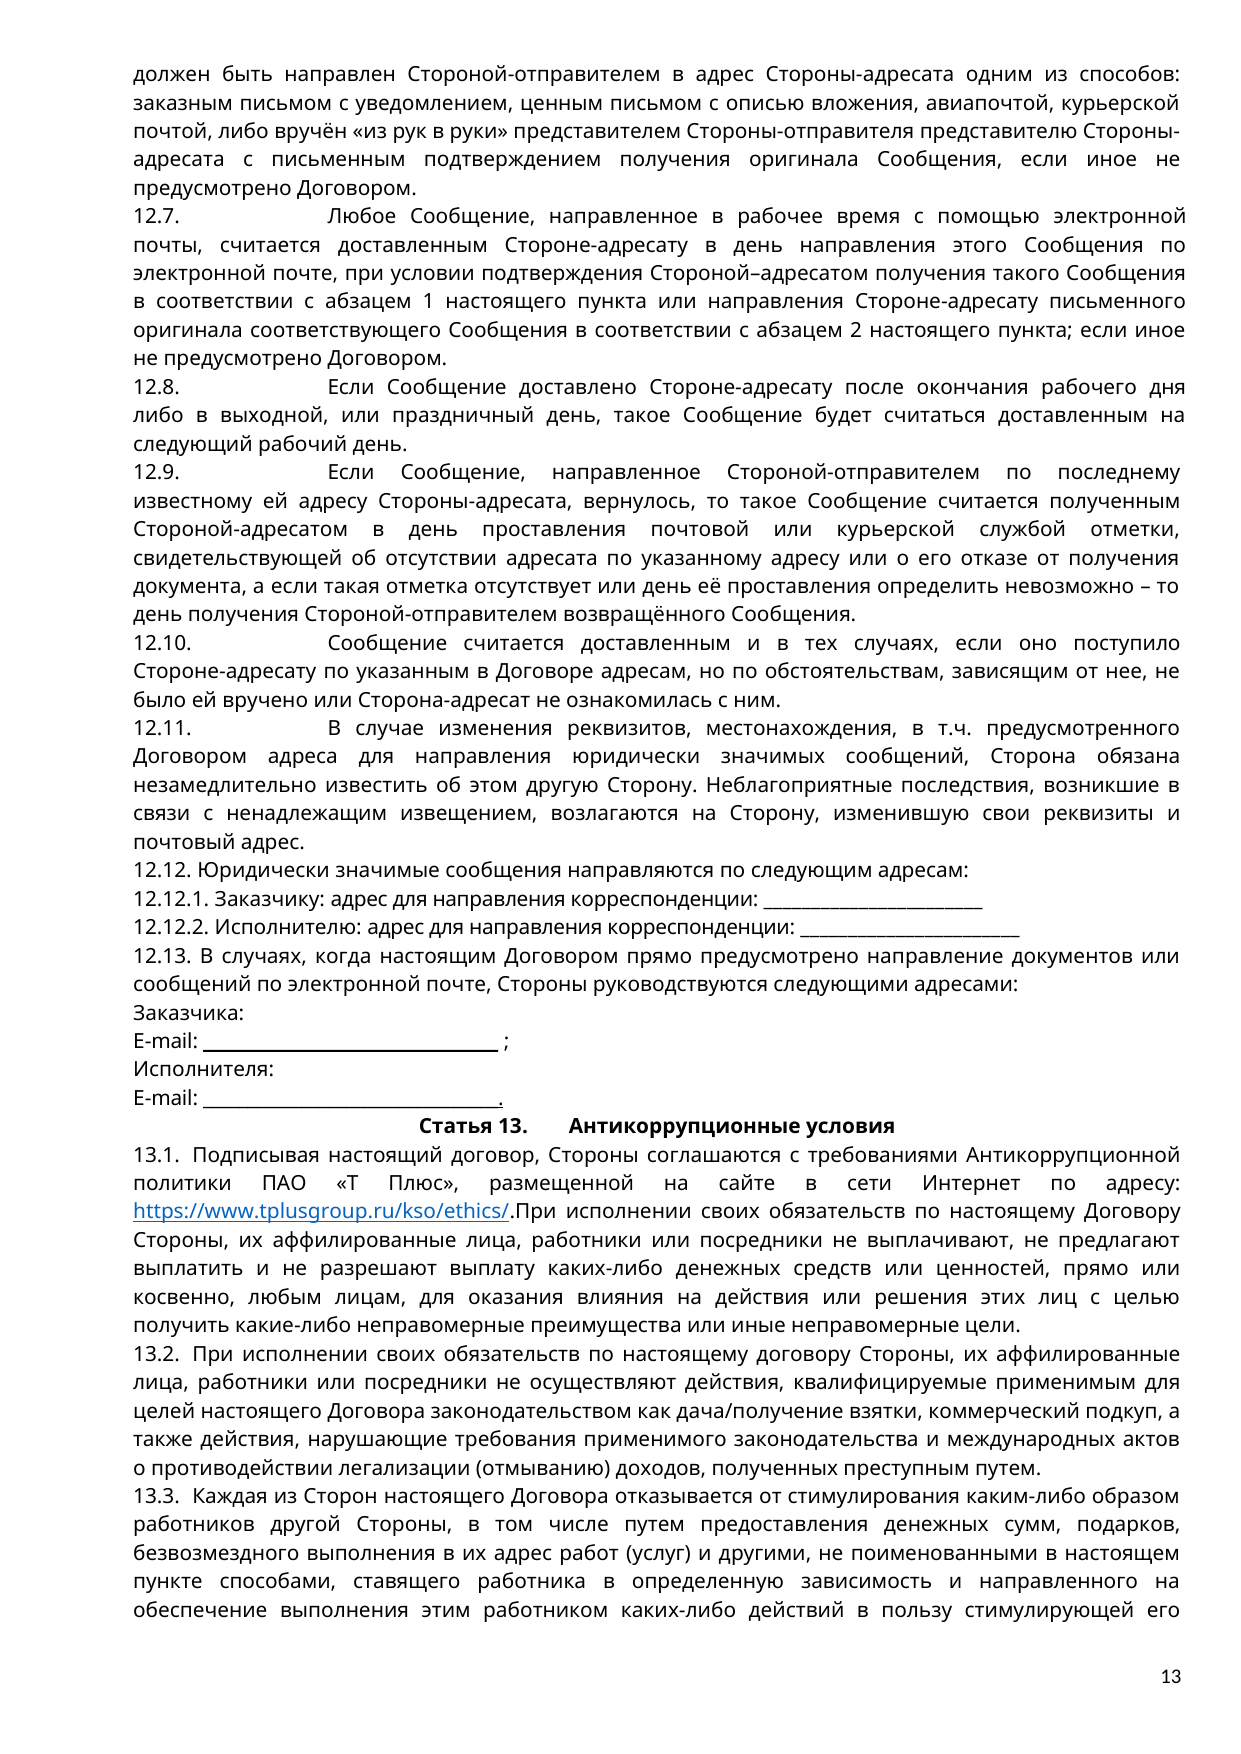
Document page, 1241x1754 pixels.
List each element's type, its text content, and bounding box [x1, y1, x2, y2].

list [133, 59, 1181, 201]
list При исполнении своих обязательств по настоящему договору Стороны, их аффилированные лица, работники или посредники не осуществляют действия, квалифицируемые применимым для целей настоящего Договора законодательством как дача/получение взятки, коммерческий подкуп, а также действия, нарушающие требования применимого законодательства и международных актов о противодействии легализации (отмыванию) доходов, полученных преступным путем. [133, 1339, 1181, 1481]
list Исполнителя: [133, 1054, 1181, 1083]
list 12.12.1. Заказчику: адрес для направления корреспонденции: _______________________ [133, 884, 1181, 912]
list Любое Сообщение, направленное в рабочее время с помощью электронной почты, считается доставленным Стороне-адресату в день направления этого Сообщения по электронной почте, при условии подтверждения Стороной–адресатом получения такого Сообщения в соответствии с абзацем 1 настоящего пункта или направления Стороне-адресату письменного оригинала соответствующего Сообщения в соответствии с абзацем 2 настоящего пункта; если иное не предусмотрено Договором. [133, 201, 1187, 372]
list Подписывая настоящий договор, Стороны соглашаются с требованиями Антикоррупционной политики ПАО «Т Плюс», размещенной на сайте в сети Интернет по адресу: https://www.tplusgroup.ru/kso/ethics/.При исполнении своих обязательств по настоящему Договору Стороны, их аффилированные лица, работники или посредники не выплачивают, не предлагают выплатить и не разрешают выплату каких-либо денежных средств или ценностей, прямо или косвенно, любым лицам, для оказания влияния на действия или решения этих лиц с целью получить какие-либо неправомерные преимущества или иные неправомерные цели. [133, 1140, 1181, 1339]
list Заказчика: [133, 998, 1181, 1026]
text E-mail: _________________________________. [133, 1083, 1181, 1111]
list 12.12. Юридически значимые сообщения направляются по следующим адресам: [133, 855, 1181, 884]
list 12.12.2. Исполнителю: адрес для направления корреспонденции: _______________________ [133, 912, 1181, 941]
subtitle Антикоррупционные условия [133, 1111, 1181, 1140]
list Сообщение считается доставленным и в тех случаях, если оно поступило Стороне-адресату по указанным в Договоре адресам, но по обстоятельствам, зависящим от нее, не было ей вручено или Сторона-адресат не ознакомилась с ним. [133, 628, 1181, 713]
list Если Сообщение, направленное Стороной-отправителем по последнему известному ей адресу Стороны-адресата, вернулось, то такое Сообщение считается полученным Стороной-адресатом в день проставления почтовой или курьерской службой отметки, свидетельствующей об отсутствии адресата по указанному адресу или о его отказе от получения документа, а если такая отметка отсутствует или день её проставления определить невозможно – то день получения Стороной-отправителем возвращённого Сообщения. [133, 457, 1181, 628]
list 12.13. В случаях, когда настоящим Договором прямо предусмотрено направление документов или сообщений по электронной почте, Стороны руководствуются следующими адресами: [133, 941, 1181, 998]
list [133, 1481, 1181, 1623]
list E-mail: _________________________________ ; [133, 1026, 1181, 1054]
list Если Сообщение доставлено Стороне-адресату после окончания рабочего дня либо в выходной, или праздничный день, такое Сообщение будет считаться доставленным на следующий рабочий день. [133, 372, 1187, 457]
list В случае изменения реквизитов, местонахождения, в т.ч. предусмотренного Договором адреса для направления юридически значимых сообщений, Сторона обязана незамедлительно известить об этом другую Сторону. Неблагоприятные последствия, возникшие в связи с ненадлежащим извещением, возлагаются на Сторону, изменившую свои реквизиты и почтовый адрес. [133, 713, 1181, 855]
